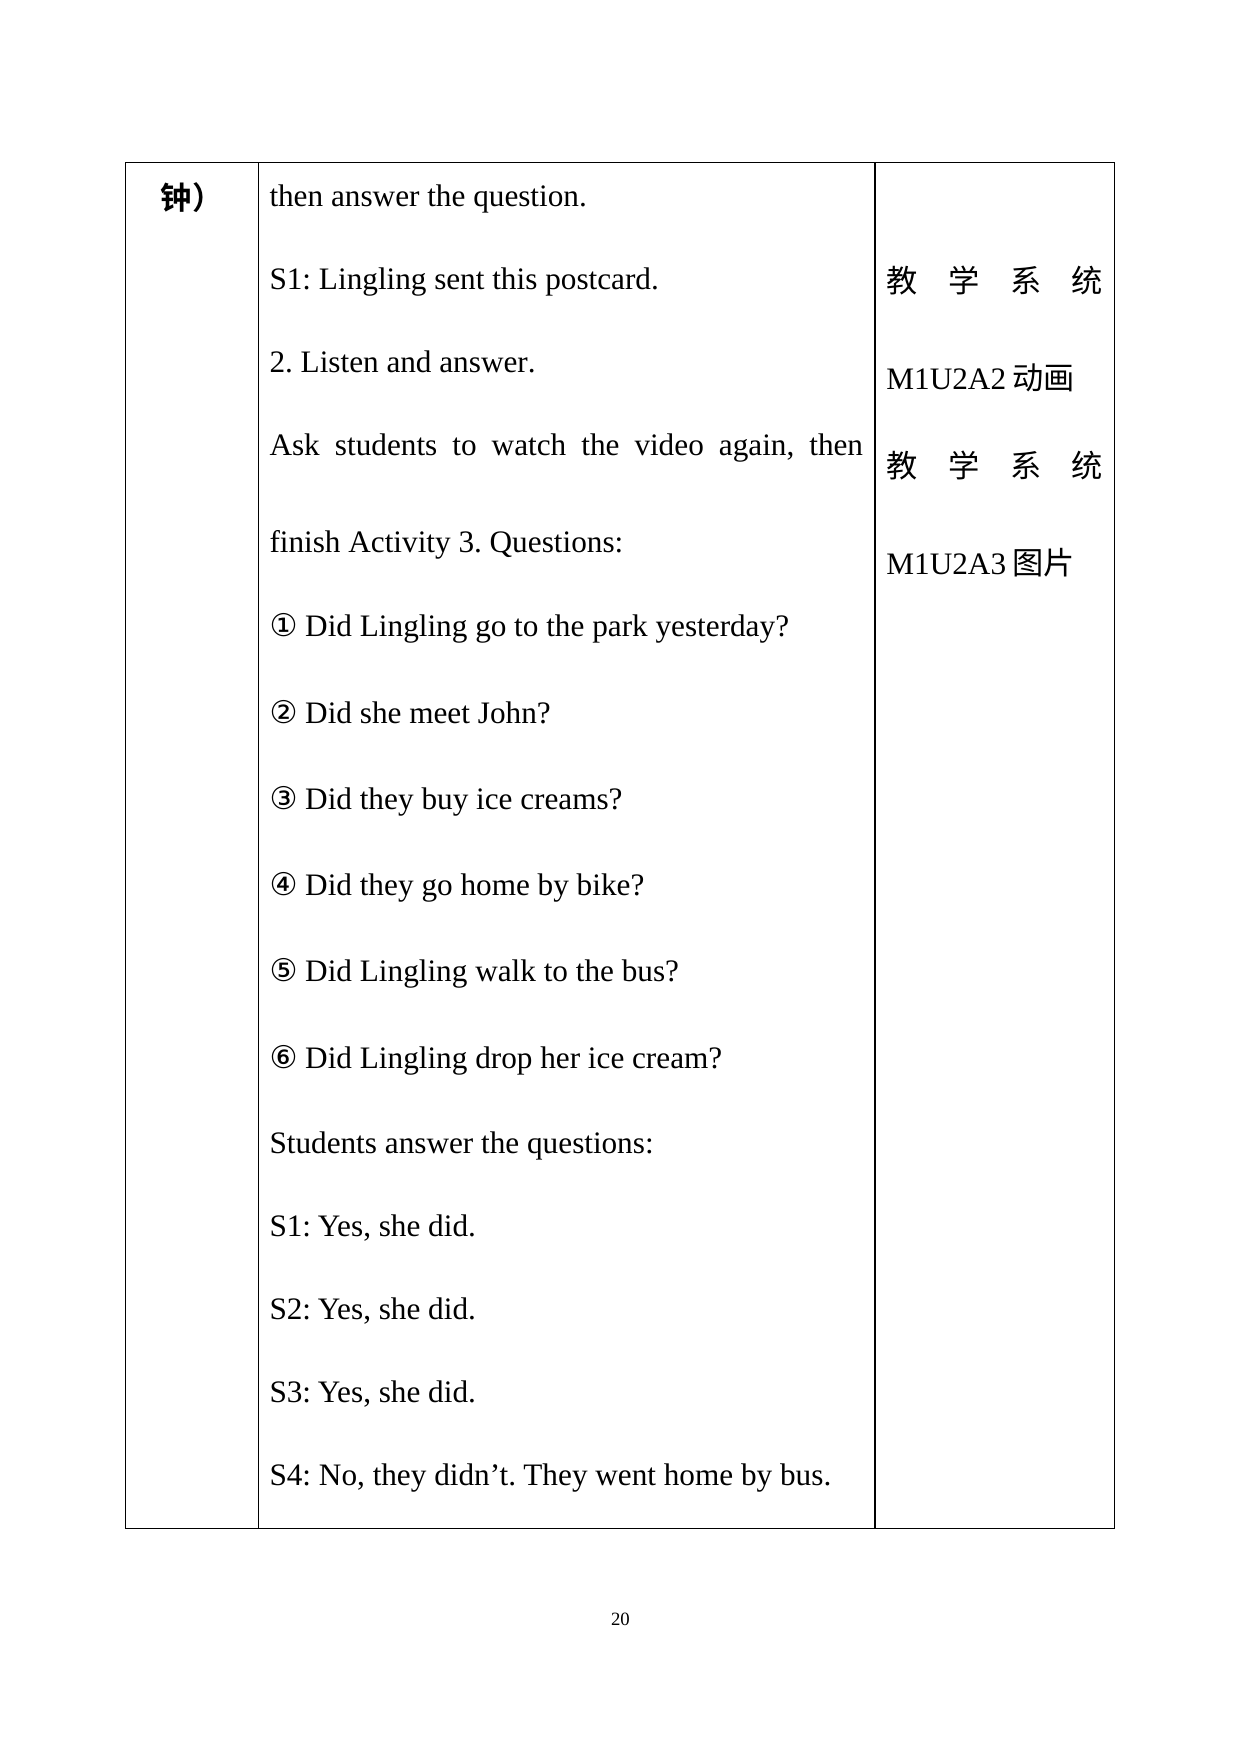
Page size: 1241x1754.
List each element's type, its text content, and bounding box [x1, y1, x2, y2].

table_cell 课文学习 （10分钟） [126, 163, 258, 1528]
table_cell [259, 163, 874, 1528]
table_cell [876, 163, 1114, 1528]
